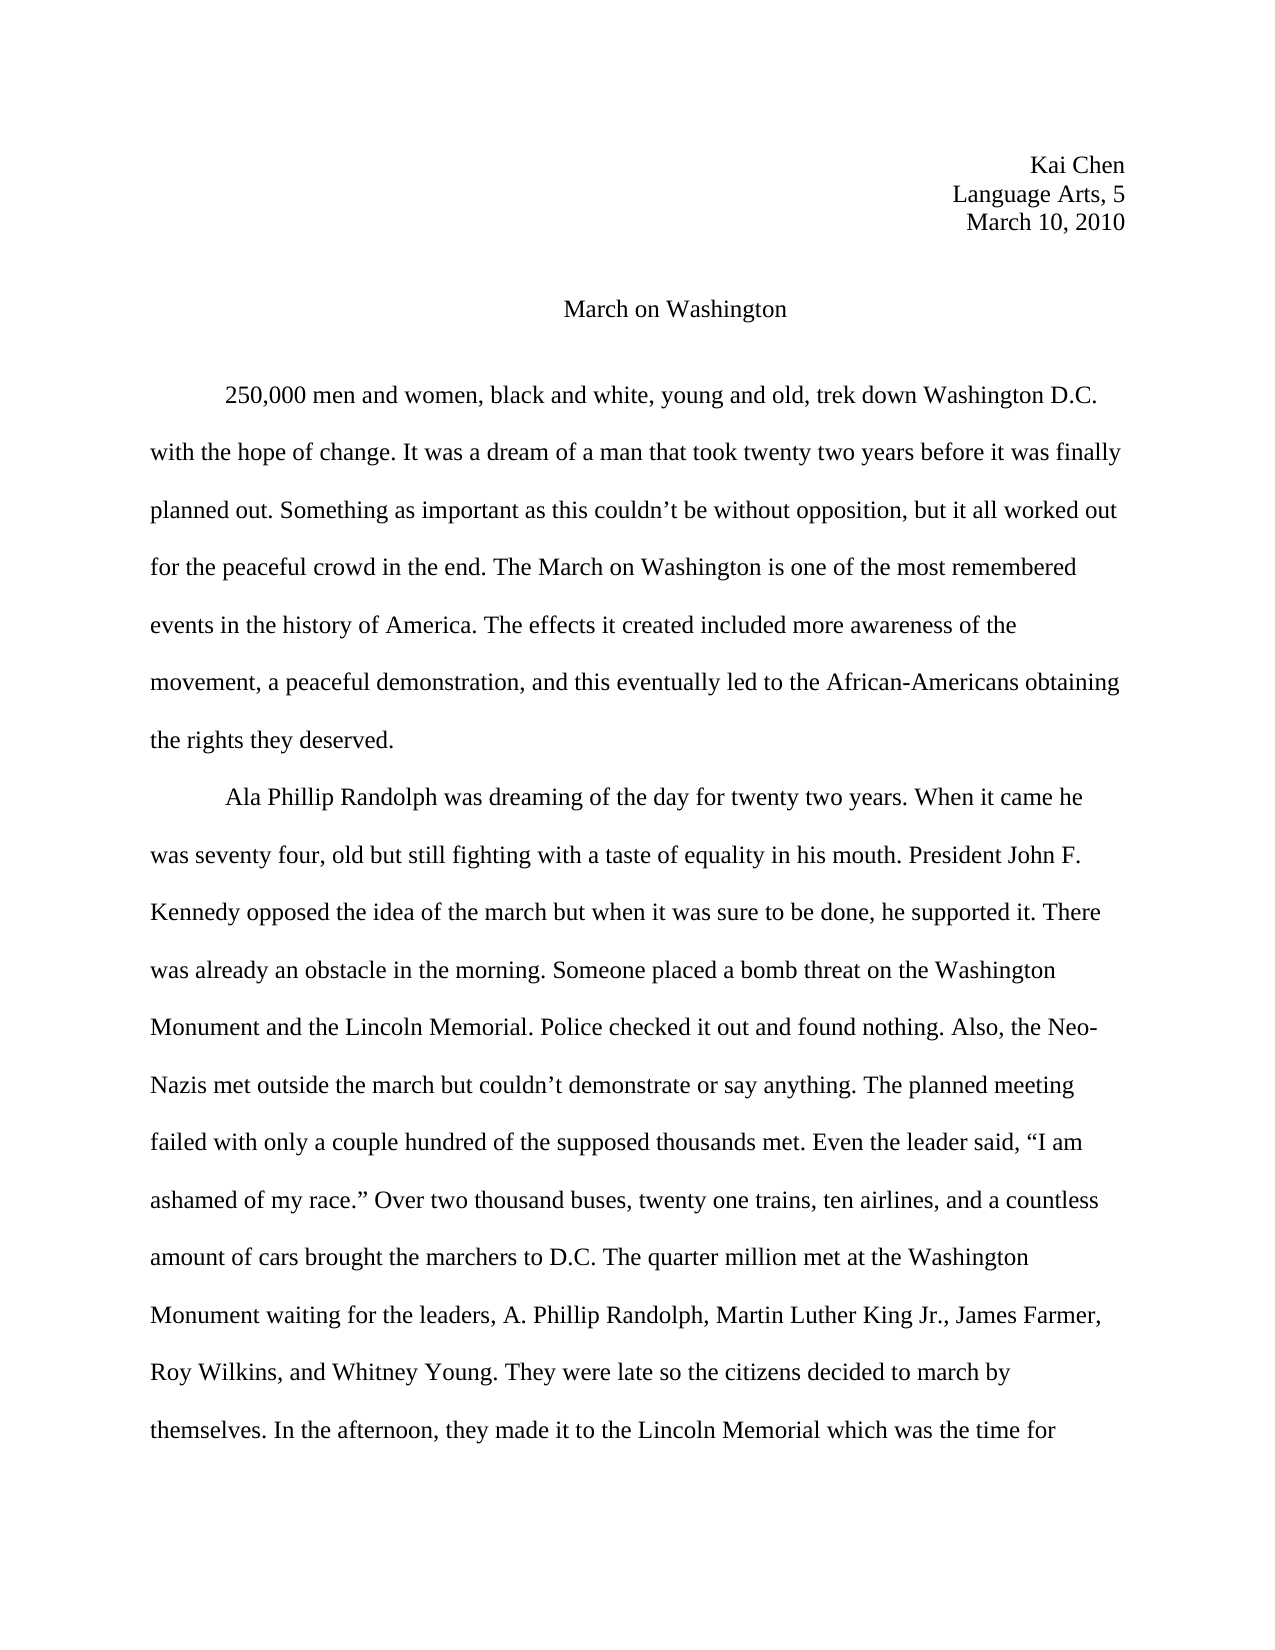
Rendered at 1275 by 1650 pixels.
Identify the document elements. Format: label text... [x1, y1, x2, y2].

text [150, 782, 1125, 1444]
text 250,000 men and women, black and white, young and old, trek down Washington D.C. with the hope of change. It was a dream of a man that took twenty two years before it was finally planned out. Something as important as this couldn’t be without opposition, but it all worked out for the peaceful crowd in the end. The March on Washington is one of the most remembered events in the history of America. The effects it created included more awareness of the movement, a peaceful demonstration, and this eventually led to the African-Americans obtaining the rights they deserved. [150, 380, 1125, 754]
text March on Washington [150, 294, 1125, 322]
text March 10, 2010 [150, 207, 1125, 236]
text Kai Chen [150, 150, 1125, 179]
text Language Arts, 5 [150, 179, 1125, 207]
